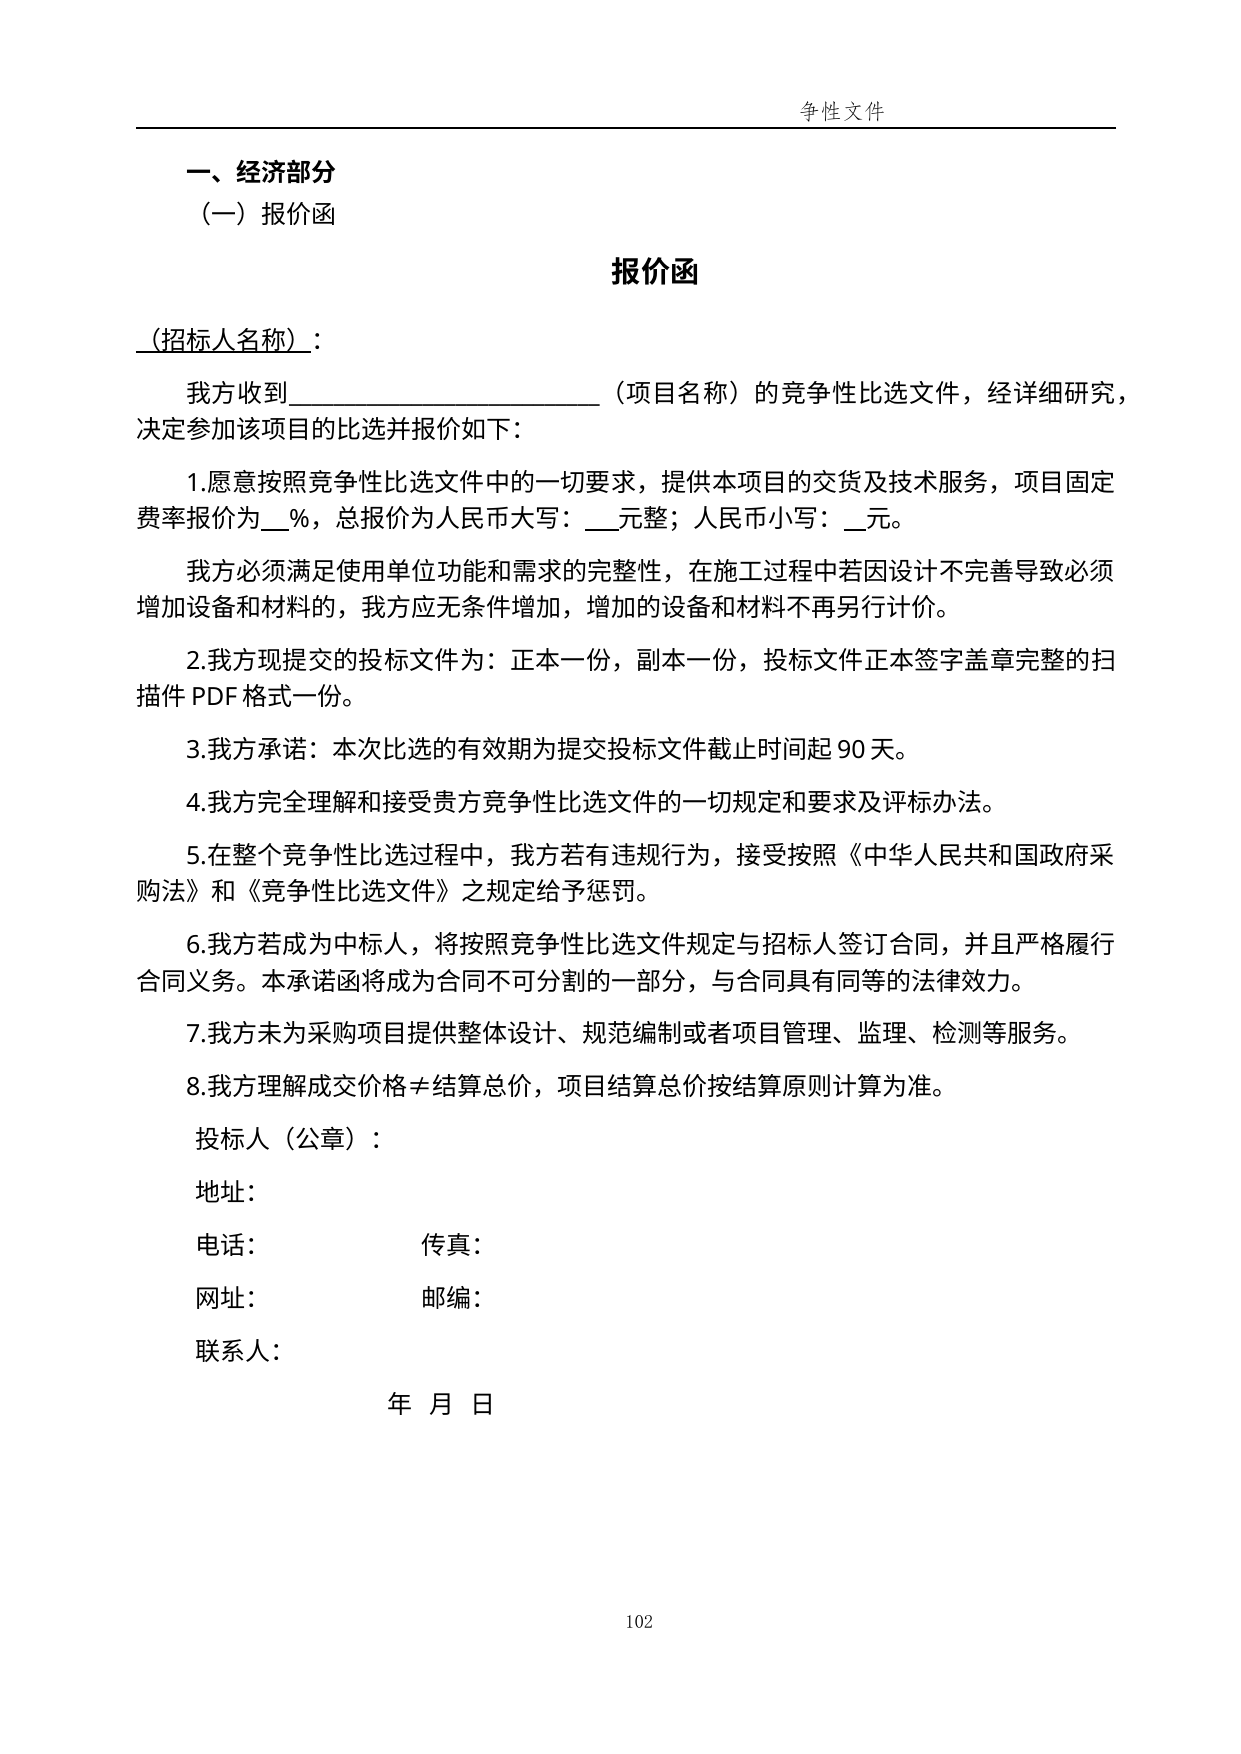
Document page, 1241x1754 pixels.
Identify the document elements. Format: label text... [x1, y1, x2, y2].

text 8.我方理解成交价格≠结算总价，项目结算总价按结算原则计算为准。 [136, 1067, 1116, 1103]
text 6.我方若成为中标人，将按照竞争性比选文件规定与招标人签订合同，并且严格履行合同义务。本承诺函将成为合同不可分割的一部分，与合同具有同等的法律效力。 [136, 925, 1116, 997]
text 2.我方现提交的投标文件为：正本一份，副本一份，投标文件正本签字盖章完整的扫描件PDF格式一份。 [136, 641, 1116, 713]
text （招标人名称）： [136, 320, 1116, 356]
text 我方必须满足使用单位功能和需求的完整性，在施工过程中若因设计不完善导致必须增加设备和材料的，我方应无条件增加，增加的设备和材料不再另行计价。 [136, 551, 1116, 624]
text 报价函 [136, 248, 1116, 291]
text 3.我方承诺：本次比选的有效期为提交投标文件截止时间起90天。 [136, 730, 1116, 766]
text （一）报价函 [136, 190, 1116, 232]
text 网址： 邮编： [136, 1278, 1116, 1315]
text 年 月 日 [136, 1384, 1116, 1421]
text 投标人（公章）： [136, 1120, 1116, 1156]
text 联系人： [136, 1331, 1116, 1368]
text 1.愿意按照竞争性比选文件中的一切要求，提供本项目的交货及技术服务，项目固定费率报价为 %，总报价为人民币大写： 元整；人民币小写： 元。 [136, 462, 1116, 535]
text 我方收到____________________________（项目名称）的竞争性比选文件，经详细研究，决定参加该项目的比选并报价如下： [136, 373, 1116, 446]
text 4.我方完全理解和接受贵方竞争性比选文件的一切规定和要求及评标办法。 [136, 783, 1116, 819]
text 5.在整个竞争性比选过程中，我方若有违规行为，接受按照《中华人民共和国政府采购法》和《竞争性比选文件》之规定给予惩罚。 [136, 836, 1116, 908]
text 7.我方未为采购项目提供整体设计、规范编制或者项目管理、监理、检测等服务。 [136, 1014, 1116, 1050]
text 电话： 传真： [136, 1226, 1116, 1262]
subtitle 一、经济部分 [136, 148, 1116, 190]
text 地址： [136, 1173, 1116, 1209]
